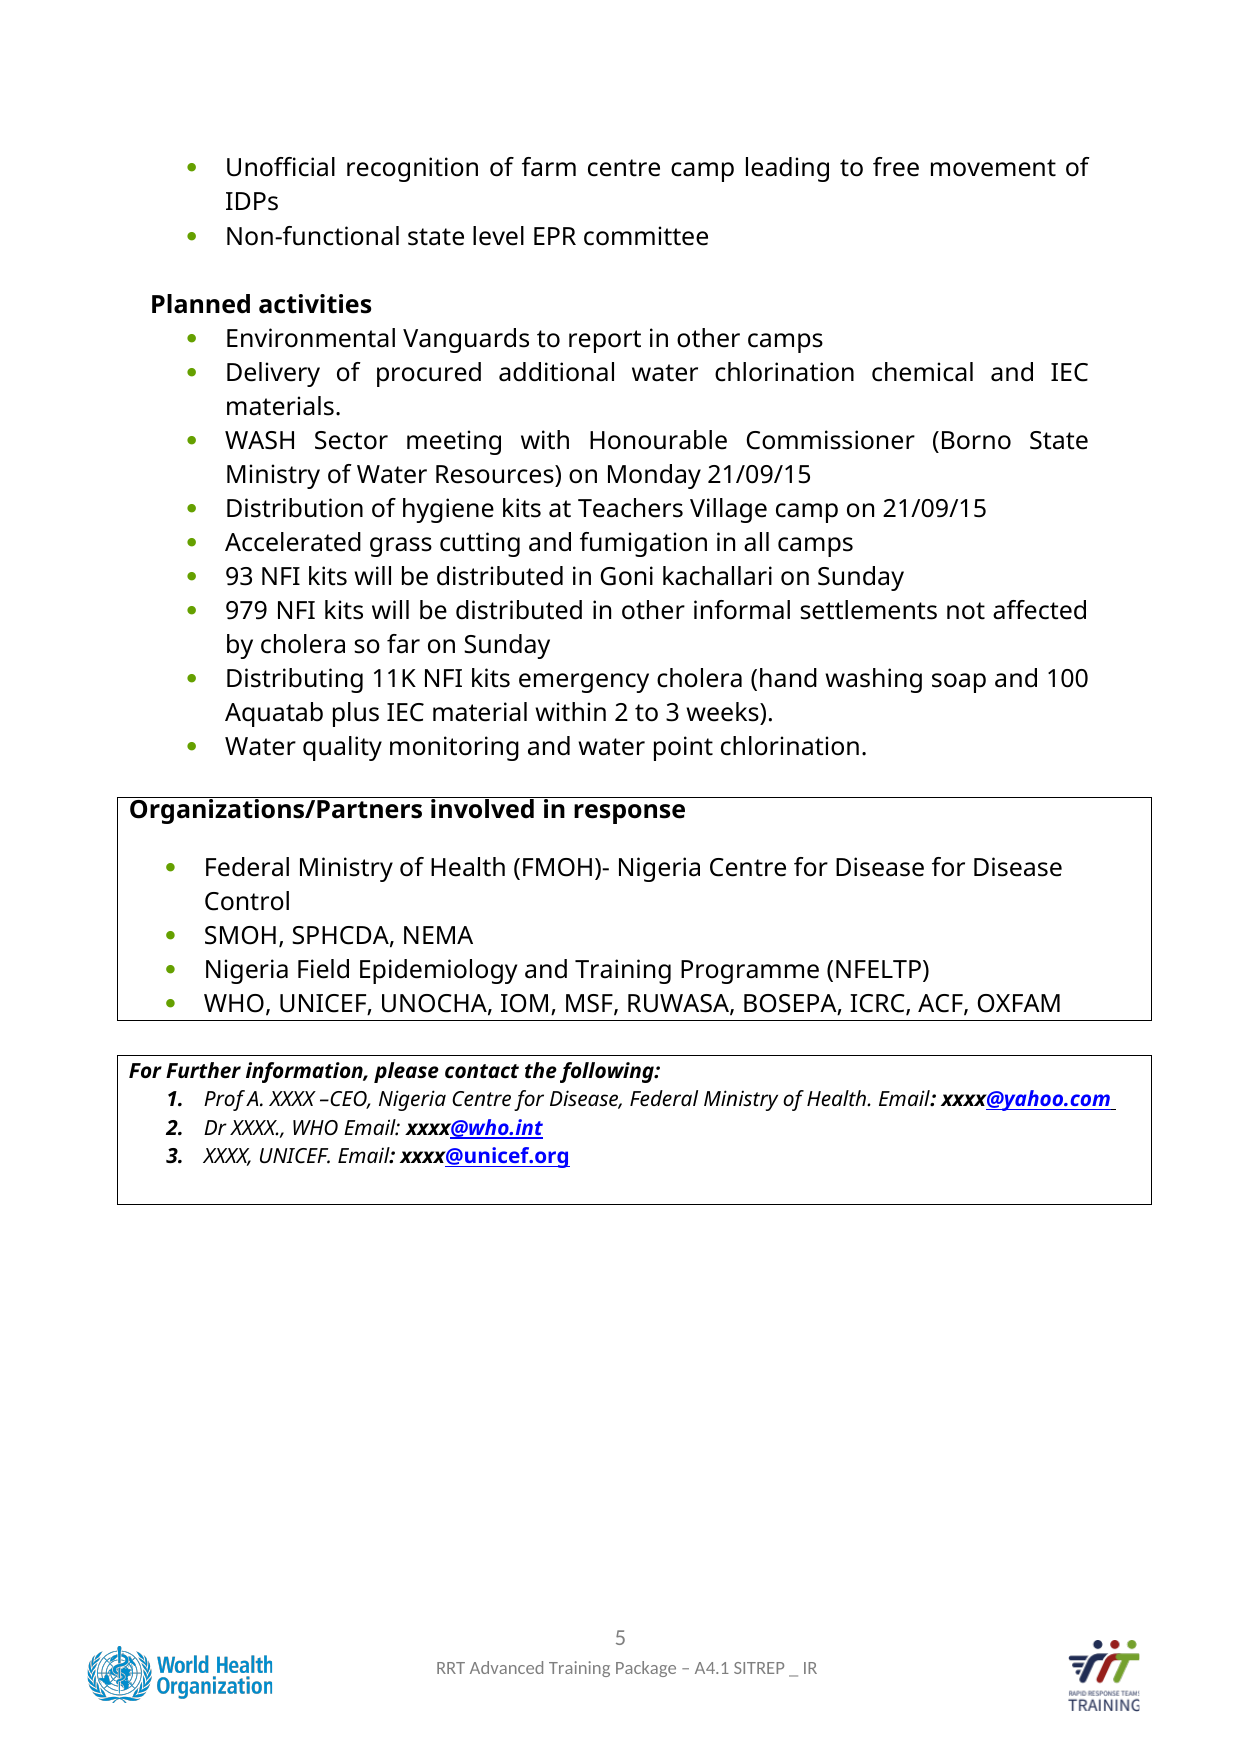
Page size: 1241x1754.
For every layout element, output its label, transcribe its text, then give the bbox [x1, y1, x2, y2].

list WASH Sector meeting with Honourable Commissioner (Borno State Ministry of Water Resources) on Monday 21/09/15 [187, 422, 1090, 491]
list Distribution of hygiene kits at Teachers Village camp on 21/09/15 [187, 491, 1090, 525]
picture [87, 1682, 123, 1703]
list Non-functional state level EPR committee [187, 218, 1090, 252]
list Unofficial recognition of farm centre camp leading to free movement of IDPs [187, 150, 1090, 218]
list 93 NFI kits will be distributed in Goni kachallari on Sunday [187, 559, 1090, 593]
list 979 NFI kits will be distributed in other informal settlements not affected by cholera so far on Sunday [187, 593, 1090, 661]
text Planned activities [150, 286, 1090, 320]
picture [87, 1646, 273, 1703]
list Distributing 11K NFI kits emergency cholera (hand washing soap and 100 Aquatab plus IEC material within 2 to 3 weeks). [187, 661, 1090, 729]
table_header For Further information, please contact the following: Prof A. XXXX –CEO, Nigeria Centre for Disease, Federal Ministry of Health. Email: xxxx@yahoo.com Dr XXXX., WHO Email: xxxx@who.int XXXX, UNICEF. Email: xxxx@unicef.org [118, 1056, 1151, 1204]
list Delivery of procured additional water chlorination chemical and IEC materials. [187, 354, 1090, 422]
list Accelerated grass cutting and fumigation in all camps [187, 525, 1090, 559]
table_header Organizations/Partners involved in response Federal Ministry of Health (FMOH)- Nigeria Centre for Disease for Disease Control SMOH, SPHCDA, NEMA Nigeria Field Epidemiology and Training Programme (NFELTP) WHO, UNICEF, UNOCHA, IOM, MSF, RUWASA, BOSEPA, ICRC, ACF, OXFAM [118, 798, 1151, 1020]
list Environmental Vanguards to report in other camps [187, 320, 1090, 354]
list Water quality monitoring and water point chlorination. [187, 729, 1090, 763]
